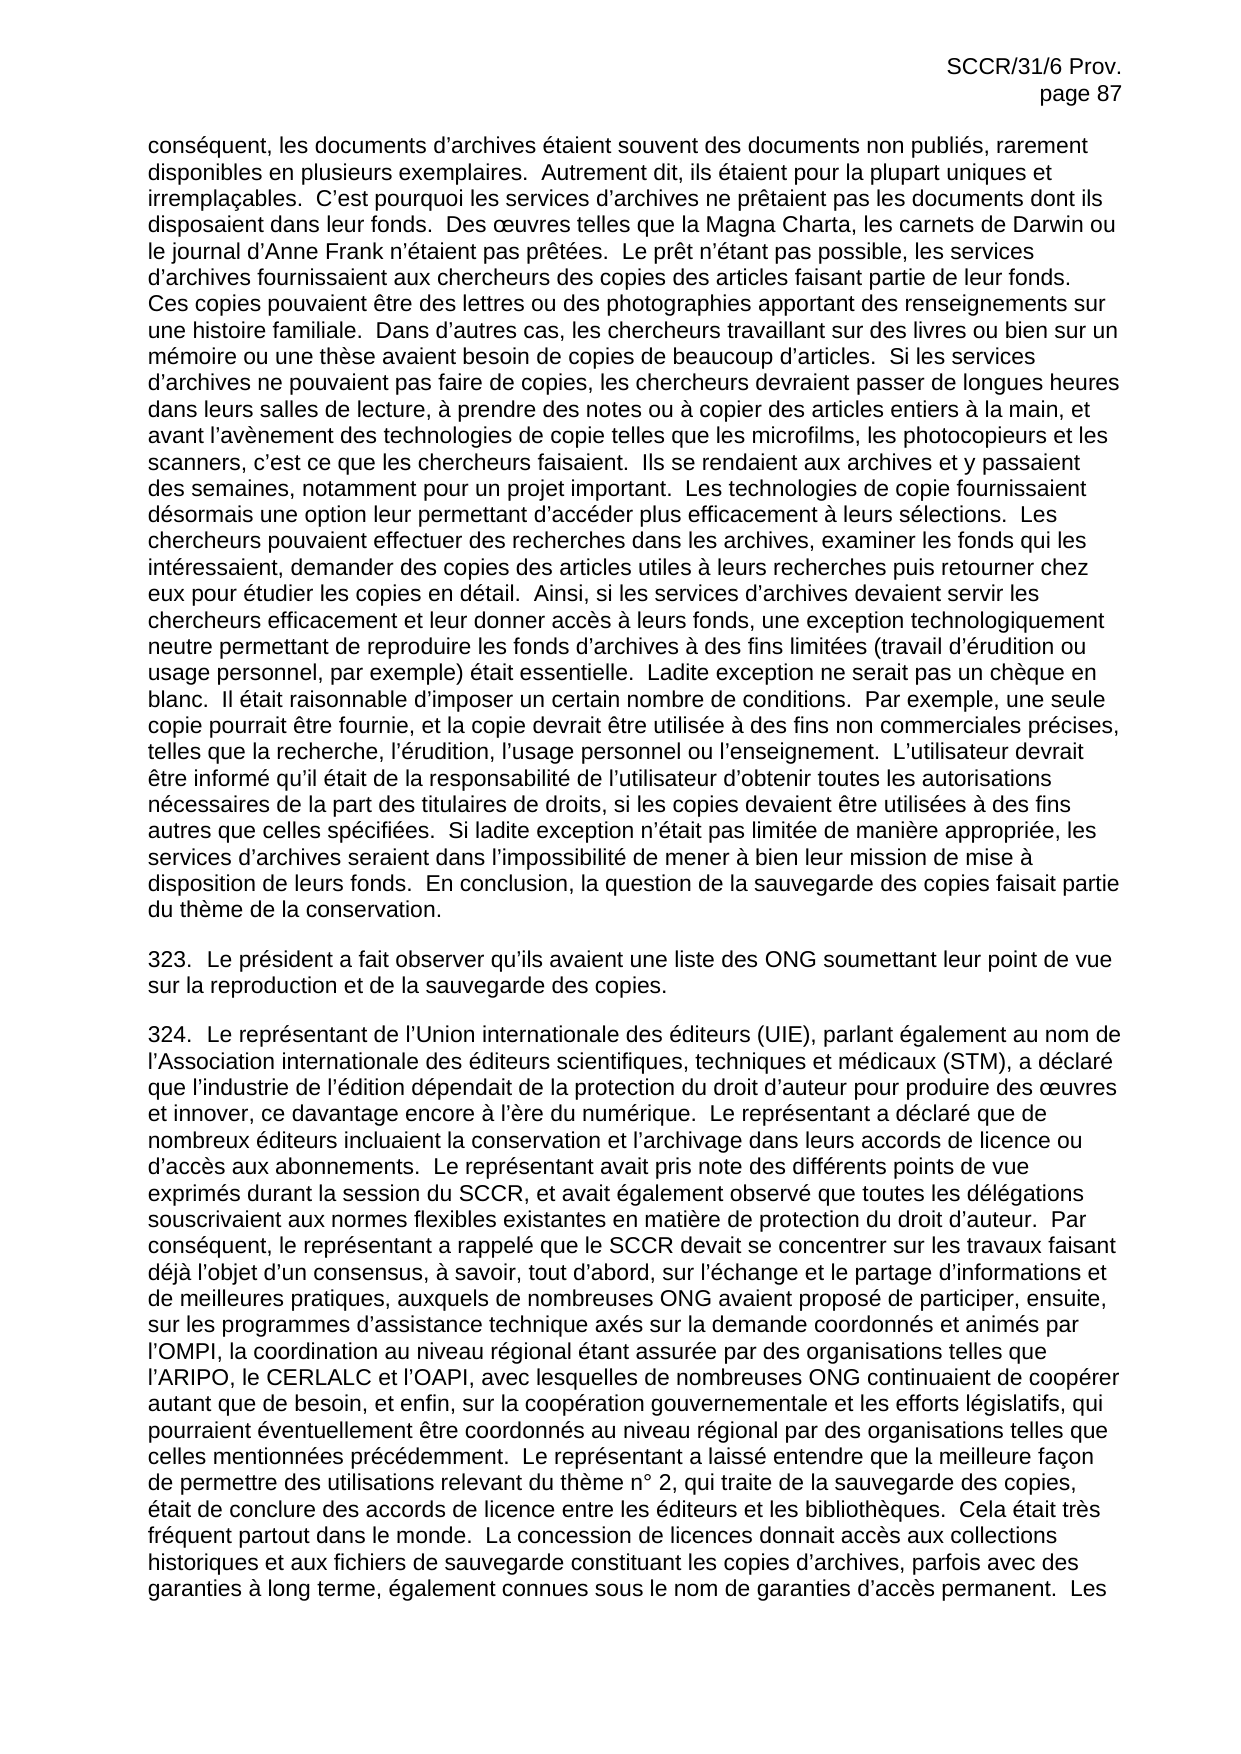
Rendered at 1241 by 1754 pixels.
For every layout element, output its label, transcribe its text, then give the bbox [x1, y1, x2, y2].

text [148, 1021, 1122, 1601]
text Le président a fait observer qu’ils avaient une liste des ONG soumettant leur point de vue sur la reproduction et de la sauvegarde des copies. [148, 946, 1122, 998]
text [148, 132, 1122, 923]
